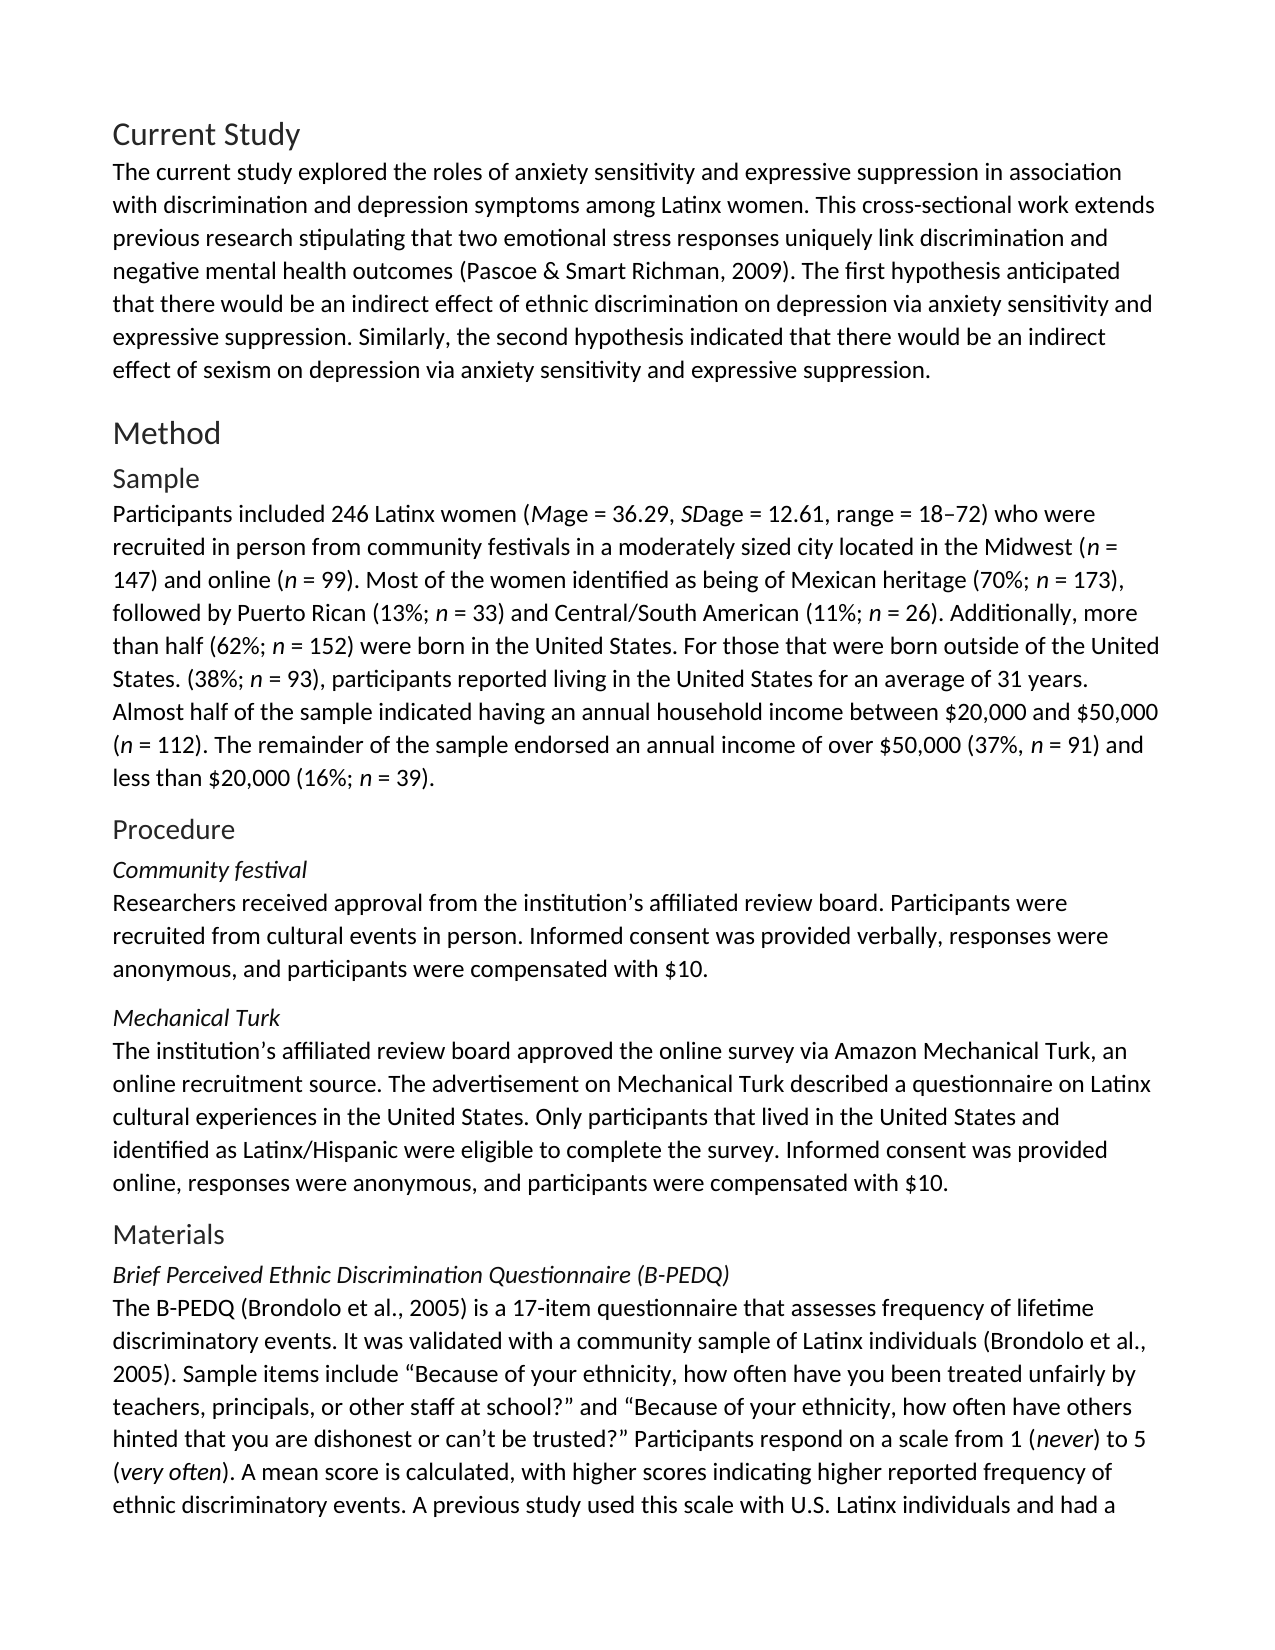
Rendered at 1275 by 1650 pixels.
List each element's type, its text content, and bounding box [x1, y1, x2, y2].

subtitle Method [112, 412, 1162, 453]
text The current study explored the roles of anxiety sensitivity and expressive suppression in association with discrimination and depression symptoms among Latinx women. This cross-sectional work extends previous research stipulating that two emotional stress responses uniquely link discrimination and negative mental health outcomes (Pascoe & Smart Richman, 2009). The first hypothesis anticipated that there would be an indirect effect of ethnic discrimination on depression via anxiety sensitivity and expressive suppression. Similarly, the second hypothesis indicated that there would be an indirect effect of sexism on depression via anxiety sensitivity and expressive suppression. [112, 156, 1162, 384]
subtitle Mechanical Turk [112, 1002, 1162, 1033]
subtitle Materials [112, 1216, 1162, 1252]
text The institution’s affiliated review board approved the online survey via Amazon Mechanical Turk, an online recruitment source. The advertisement on Mechanical Turk described a questionnaire on Latinx cultural experiences in the United States. Only participants that lived in the United States and identified as Latinx/Hispanic were eligible to complete the survey. Informed consent was provided online, responses were anonymous, and participants were compensated with $10. [112, 1035, 1162, 1197]
subtitle Sample [112, 460, 1162, 496]
subtitle Community festival [112, 854, 1162, 884]
subtitle Brief Perceived Ethnic Discrimination Questionnaire (B-PEDQ) [112, 1259, 1162, 1289]
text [112, 1292, 1162, 1520]
subtitle Procedure [112, 811, 1162, 847]
text Participants included 246 Latinx women (Mage = 36.29, SDage = 12.61, range = 18–72) who were recruited in person from community festivals in a moderately sized city located in the Midwest (n = 147) and online (n = 99). Most of the women identified as being of Mexican heritage (70%; n = 173), followed by Puerto Rican (13%; n = 33) and Central/South American (11%; n = 26). Additionally, more than half (62%; n = 152) were born in the United States. For those that were born outside of the United States. (38%; n = 93), participants reported living in the United States for an average of 31 years. Almost half of the sample indicated having an annual household income between $20,000 and $50,000 (n = 112). The remainder of the sample endorsed an annual income of over $50,000 (37%, n = 91) and less than $20,000 (16%; n = 39). [112, 498, 1162, 792]
text Researchers received approval from the institution’s affiliated review board. Participants were recruited from cultural events in person. Informed consent was provided verbally, responses were anonymous, and participants were compensated with $10. [112, 887, 1162, 983]
subtitle Current Study [112, 112, 1162, 153]
